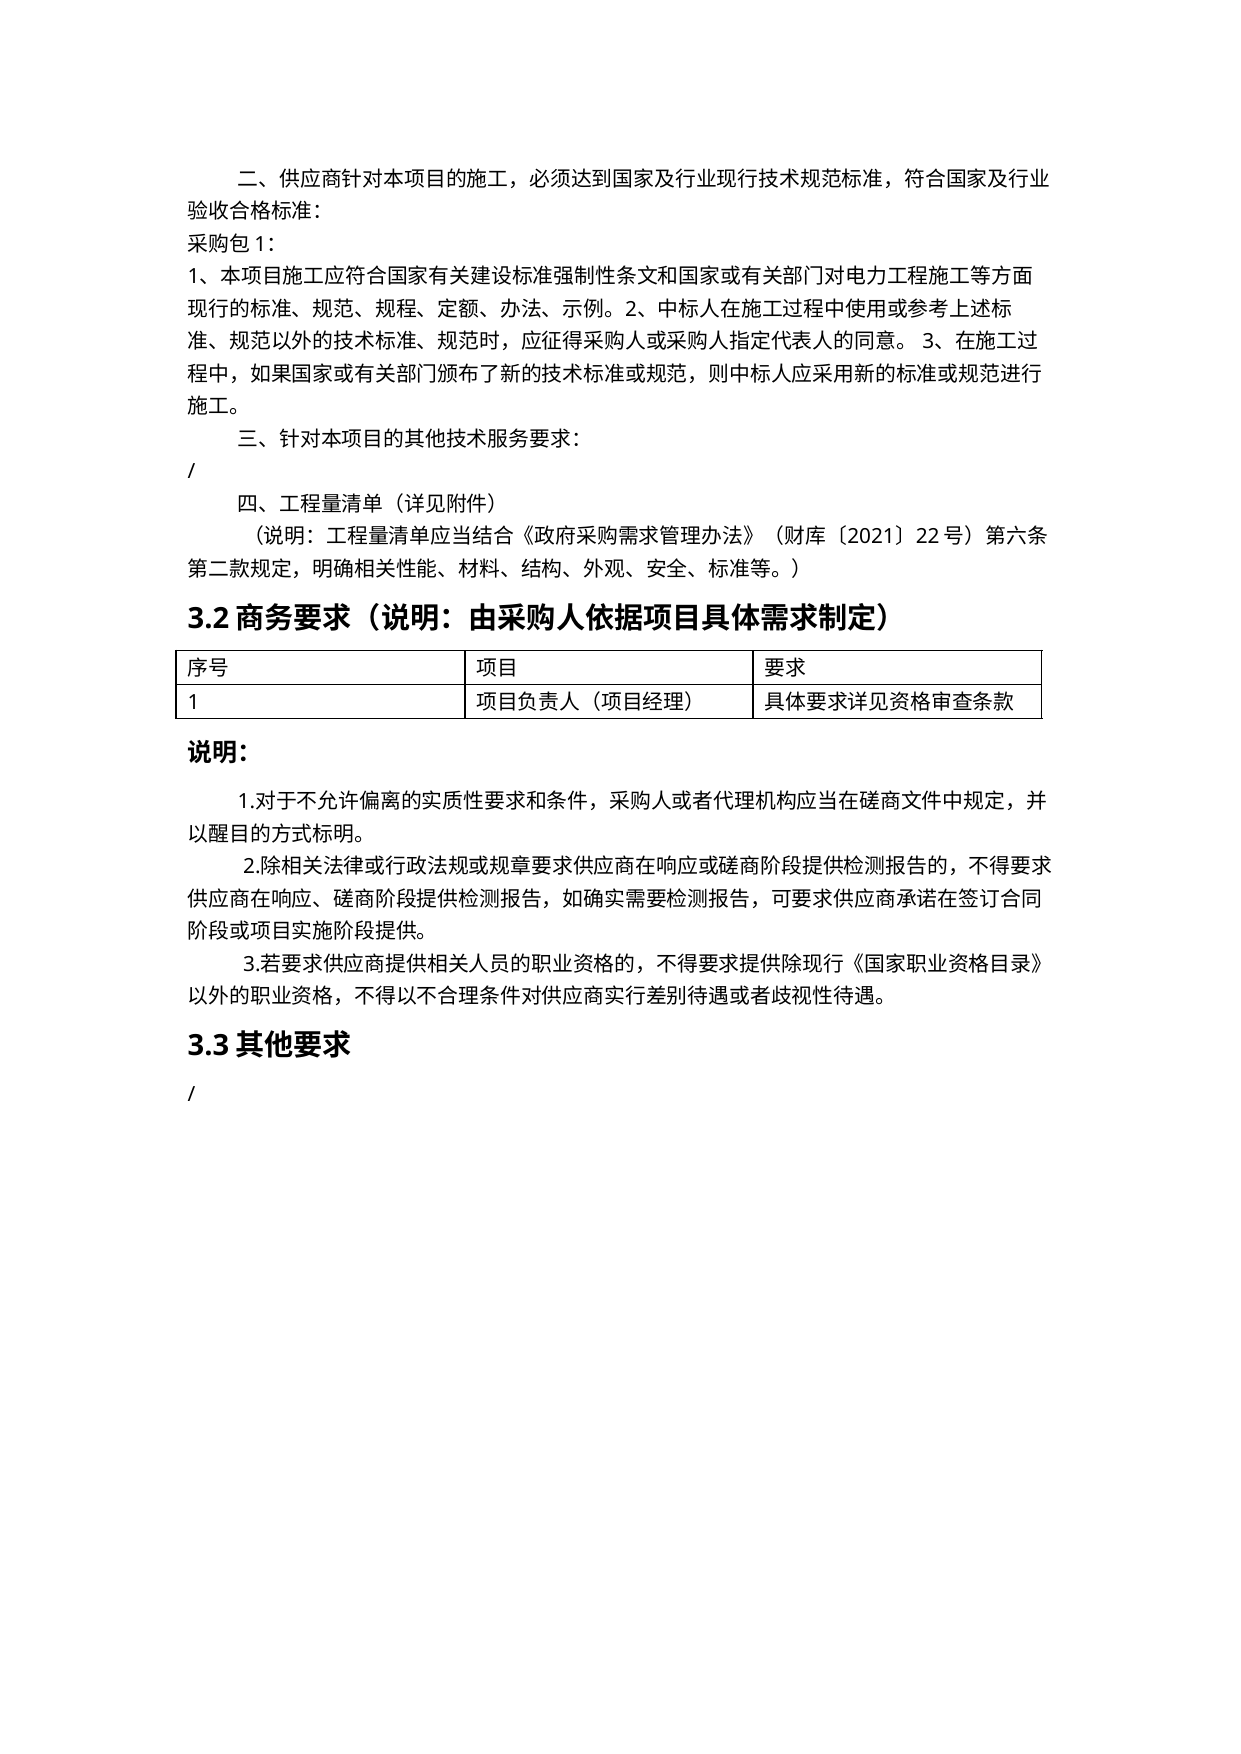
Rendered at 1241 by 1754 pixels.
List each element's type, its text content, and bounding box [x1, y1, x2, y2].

table_cell 具体要求详见资格审查条款 [754, 685, 1041, 718]
text / [187, 1077, 1053, 1109]
text （说明：工程量清单应当结合《政府采购需求管理办法》（财库〔2021〕22号）第六条第二款规定，明确相关性能、材料、结构、外观、安全、标准等。） [187, 519, 1053, 584]
text 2.除相关法律或行政法规或规章要求供应商在响应或磋商阶段提供检测报告的，不得要求供应商在响应、磋商阶段提供检测报告，如确实需要检测报告，可要求供应商承诺在签订合同阶段或项目实施阶段提供。 [187, 849, 1053, 947]
text 四、工程量清单（详见附件） [187, 487, 1053, 519]
table_cell 项目负责人（项目经理） [466, 685, 752, 718]
text 二、供应商针对本项目的施工，必须达到国家及行业现行技术规范标准，符合国家及行业验收合格标准： [187, 162, 1053, 227]
text 1、本项目施工应符合国家有关建设标准强制性条文和国家或有关部门对电力工程施工等方面现行的标准、规范、规程、定额、办法、示例。2、中标人在施工过程中使用或参考上述标准、规范以外的技术标准、规范时，应征得采购人或采购人指定代表人的同意。 3、在施工过程中，如果国家或有关部门颁布了新的技术标准或规范，则中标人应采用新的标准或规范进行施工。 [187, 259, 1053, 422]
table_header 序号 [177, 651, 464, 683]
text 说明： [187, 719, 1053, 784]
table_header 项目 [466, 651, 752, 683]
text / [187, 454, 1053, 487]
text 三、针对本项目的其他技术服务要求： [187, 422, 1053, 454]
text 采购包1： [187, 227, 1053, 259]
text 3.3其他要求 [187, 1012, 1053, 1077]
table_header 要求 [754, 651, 1041, 683]
text 3.2商务要求（说明：由采购人依据项目具体需求制定） [187, 584, 1053, 649]
text 3.若要求供应商提供相关人员的职业资格的，不得要求提供除现行《国家职业资格目录》以外的职业资格，不得以不合理条件对供应商实行差别待遇或者歧视性待遇。 [187, 947, 1053, 1012]
text 1.对于不允许偏离的实质性要求和条件，采购人或者代理机构应当在磋商文件中规定，并以醒目的方式标明。 [187, 784, 1053, 849]
table_cell 1 [177, 685, 464, 718]
